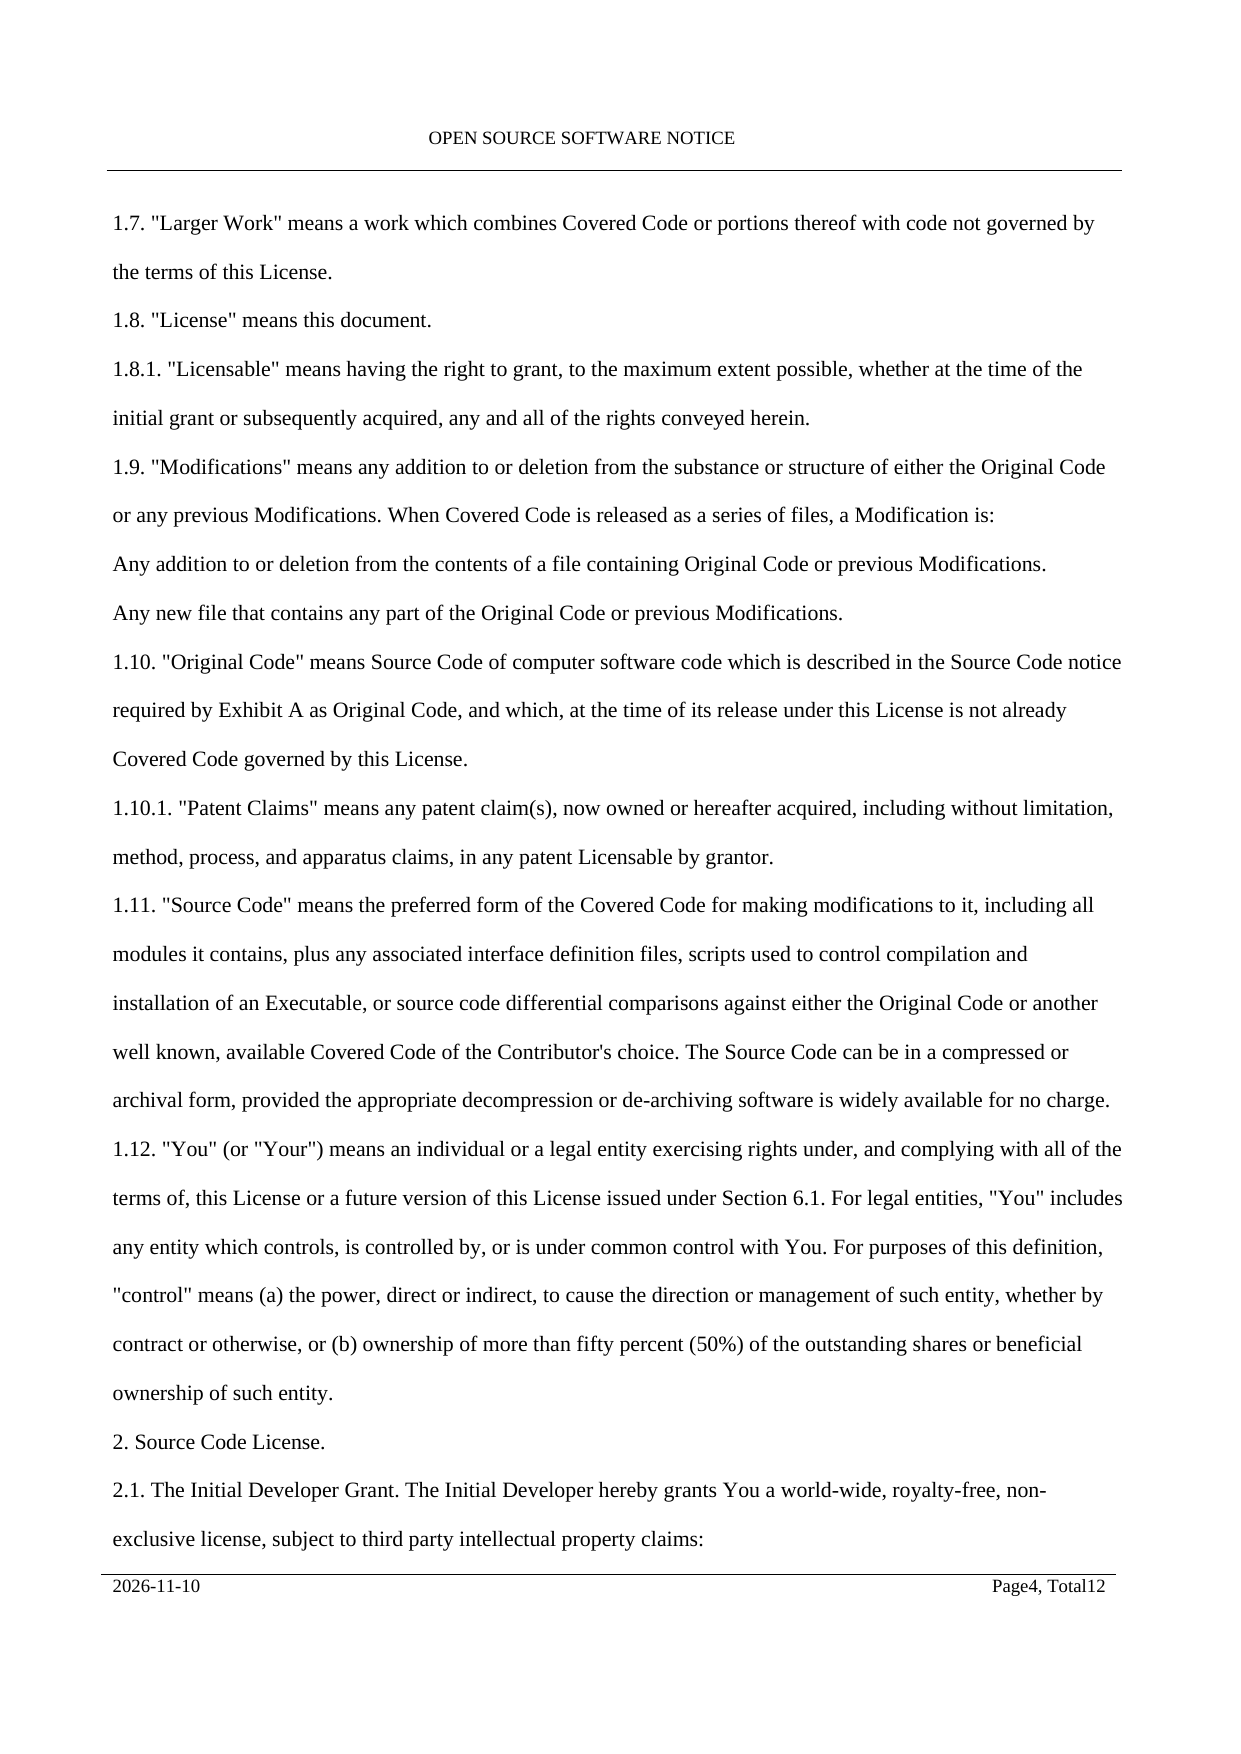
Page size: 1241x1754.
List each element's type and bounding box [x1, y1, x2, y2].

text [112, 206, 1128, 1555]
